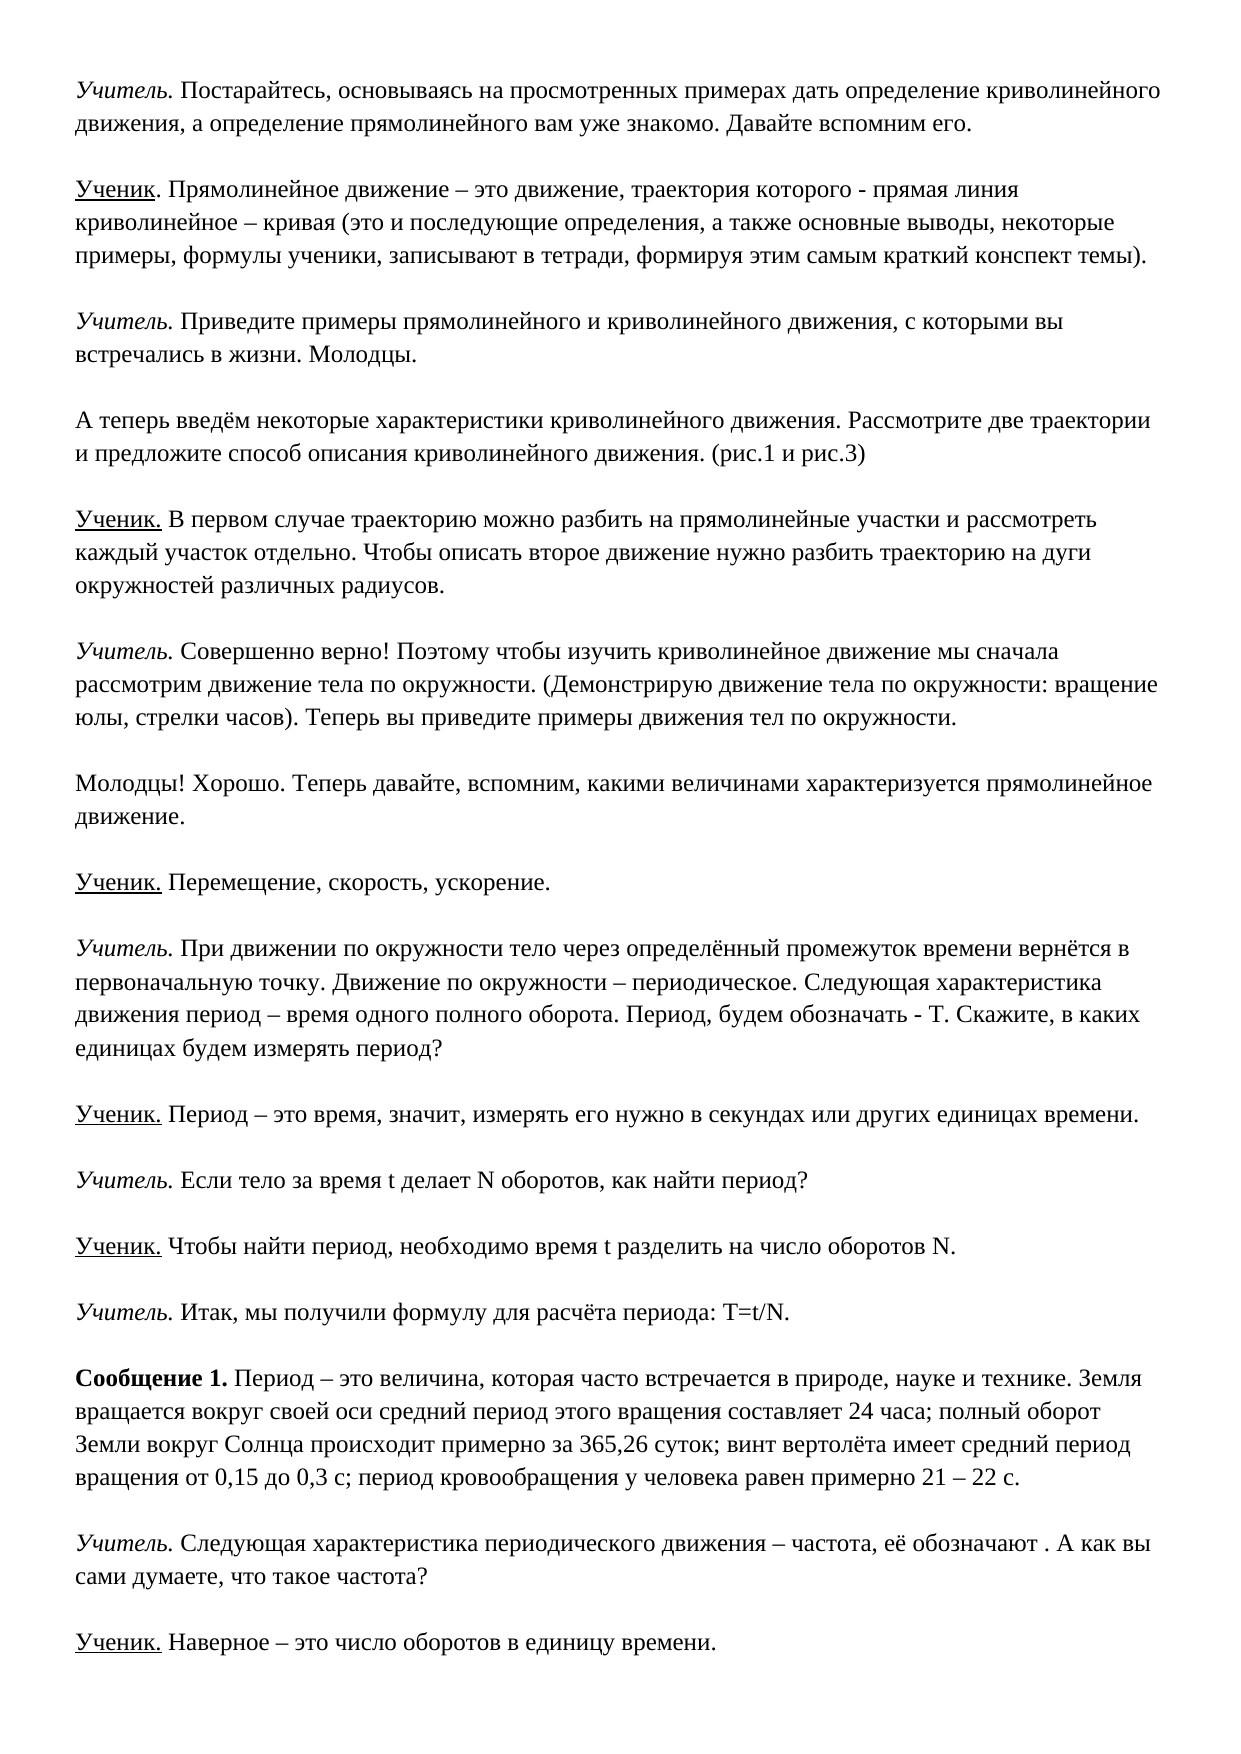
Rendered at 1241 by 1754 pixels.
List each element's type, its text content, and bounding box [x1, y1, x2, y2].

text Молодцы! Хорошо. Теперь давайте, вспомним, какими величинами характеризуется прямолинейное движение. [75, 768, 1165, 830]
text Ученик. Наверное – это число оборотов в единицу времени. [75, 1627, 1165, 1656]
text Ученик. Прямолинейное движение – это движение, траектория которого - прямая линия криволинейное – кривая (это и последующие определения, а также основные выводы, некоторые примеры, формулы ученики, записывают в тетради, формируя этим самым краткий конспект темы). [75, 174, 1165, 269]
text Сообщение 1. Период – это величина, которая часто встречается в природе, науке и технике. Земля вращается вокруг своей оси средний период этого вращения составляет 24 часа; полный оборот Земли вокруг Солнца происходит примерно за 365,26 суток; винт вертолёта имеет средний период вращения от 0,15 до 0,3 с; период кровообращения у человека равен примерно 21 – 22 с. [75, 1363, 1165, 1491]
text Ученик. Период – это время, значит, измерять его нужно в секундах или других единицах времени. [75, 1099, 1165, 1127]
text Учитель. Приведите примеры прямолинейного и криволинейного движения, с которыми вы встречались в жизни. Молодцы. [75, 306, 1165, 368]
text Учитель. Постарайтесь, основываясь на просмотренных примерах дать определение криволинейного движения, а определение прямолинейного вам уже знакомо. Давайте вспомним его. [75, 75, 1165, 137]
text Ученик. Перемещение, скорость, ускорение. [75, 867, 1165, 896]
text А теперь введём некоторые характеристики криволинейного движения. Рассмотрите две траектории и предложите способ описания криволинейного движения. (рис.1 и рис.3) [75, 405, 1165, 467]
text Учитель. Следующая характеристика периодического движения – частота, её обозначают . А как вы сами думаете, что такое частота? [75, 1528, 1165, 1590]
text Ученик. В первом случае траекторию можно разбить на прямолинейные участки и рассмотреть каждый участок отдельно. Чтобы описать второе движение нужно разбить траекторию на дуги окружностей различных радиусов. [75, 504, 1165, 599]
text Учитель. Итак, мы получили формулу для расчёта периода: T=t/N. [75, 1297, 1165, 1326]
text Учитель. При движении по окружности тело через определённый промежуток времени вернётся в первоначальную точку. Движение по окружности – периодическое. Следующая характеристика движения период – время одного полного оборота. Период, будем обозначать - Т. Скажите, в каких единицах будем измерять период? [75, 933, 1165, 1061]
text Учитель. Если тело за время t делает N оборотов, как найти период? [75, 1165, 1165, 1193]
text Ученик. Чтобы найти период, необходимо время t разделить на число оборотов N. [75, 1231, 1165, 1259]
text Учитель. Совершенно верно! Поэтому чтобы изучить криволинейное движение мы сначала рассмотрим движение тела по окружности. (Демонстрирую движение тела по окружности: вращение юлы, стрелки часов). Теперь вы приведите примеры движения тел по окружности. [75, 636, 1165, 731]
